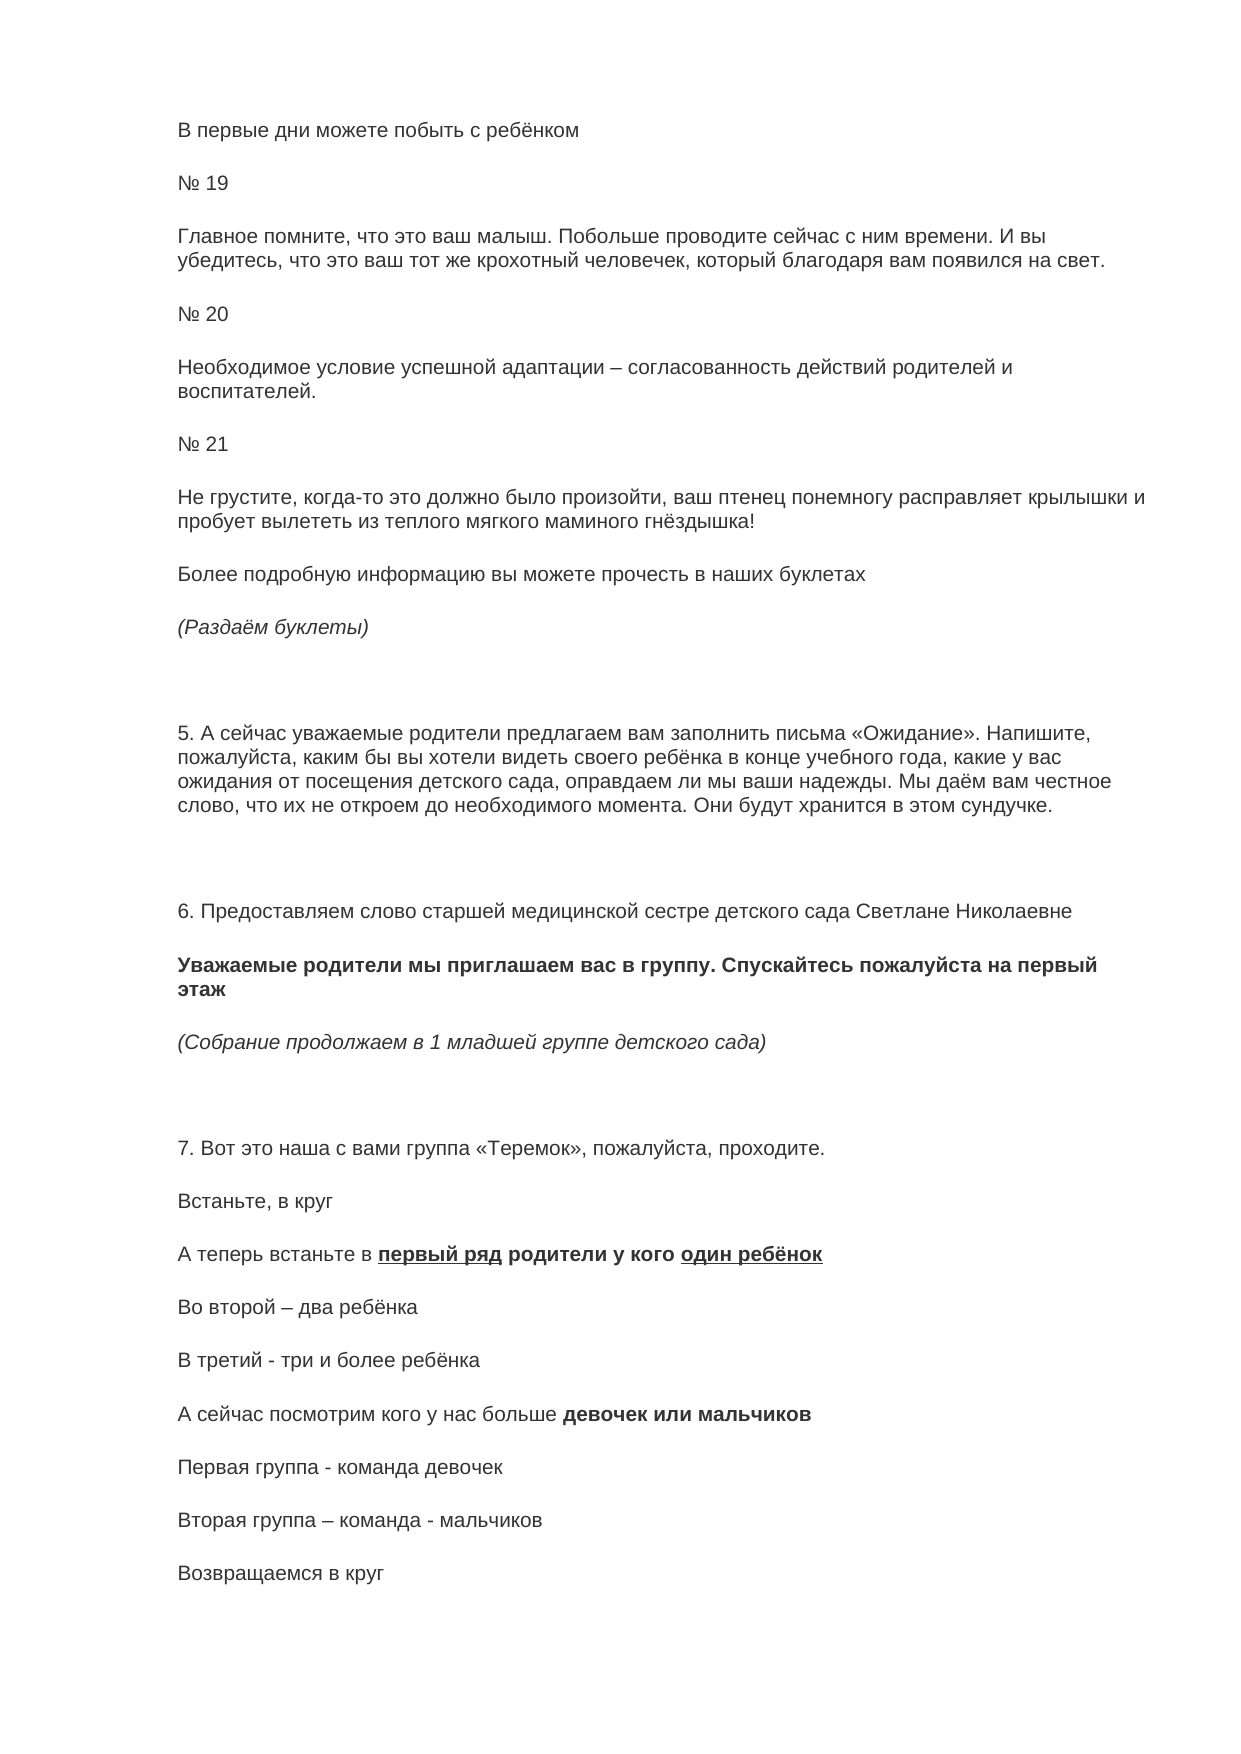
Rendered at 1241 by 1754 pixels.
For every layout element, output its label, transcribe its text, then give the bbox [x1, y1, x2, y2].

text Первая группа - команда девочек [177, 1454, 1152, 1478]
text Уважаемые родители мы приглашаем вас в группу. Спускайтесь пожалуйста на первый этаж [177, 952, 1152, 1000]
text В первые дни можете побыть с ребёнком [177, 118, 1152, 142]
text № 19 [177, 171, 1152, 195]
text Не грустите, когда-то это должно было произойти, ваш птенец понемногу расправляет крылышки и пробует вылететь из теплого мягкого маминого гнёздышка! [177, 485, 1152, 533]
text Встаньте, в круг [177, 1189, 1152, 1213]
text (Раздаём буклеты) [177, 615, 1152, 639]
text Вторая группа – команда - мальчиков [177, 1508, 1152, 1532]
text А теперь встаньте в первый ряд родители у кого один ребёнок [177, 1242, 1152, 1266]
text Во второй – два ребёнка [177, 1295, 1152, 1319]
text Необходимое условие успешной адаптации – согласованность действий родителей и воспитателей. [177, 354, 1152, 402]
text Главное помните, что это ваш малыш. Побольше проводите сейчас с ним времени. И вы убедитесь, что это ваш тот же крохотный человечек, который благодаря вам появился на свет. [177, 224, 1152, 272]
text (Собрание продолжаем в 1 младшей группе детского сада) [177, 1029, 1152, 1053]
text А сейчас посмотрим кого у нас больше девочек или мальчиков [177, 1401, 1152, 1425]
text № 20 [177, 301, 1152, 325]
text Возвращаемся в круг [177, 1561, 1152, 1585]
text 7. Вот это наша с вами группа «Теремок», пожалуйста, проходите. [177, 1136, 1152, 1160]
text 6. Предоставляем слово старшей медицинской сестре детского сада Светлане Николаевне [177, 899, 1152, 923]
text Более подробную информацию вы можете прочесть в наших буклетах [177, 562, 1152, 586]
text 5. А сейчас уважаемые родители предлагаем вам заполнить письма «Ожидание». Напишите, пожалуйста, каким бы вы хотели видеть своего ребёнка в конце учебного года, какие у вас ожидания от посещения детского сада, оправдаем ли мы ваши надежды. Мы даём вам честное слово, что их не откроем до необходимого момента. Они будут хранится в этом сундучке. [177, 721, 1152, 817]
text В третий - три и более ребёнка [177, 1348, 1152, 1372]
text № 21 [177, 432, 1152, 456]
